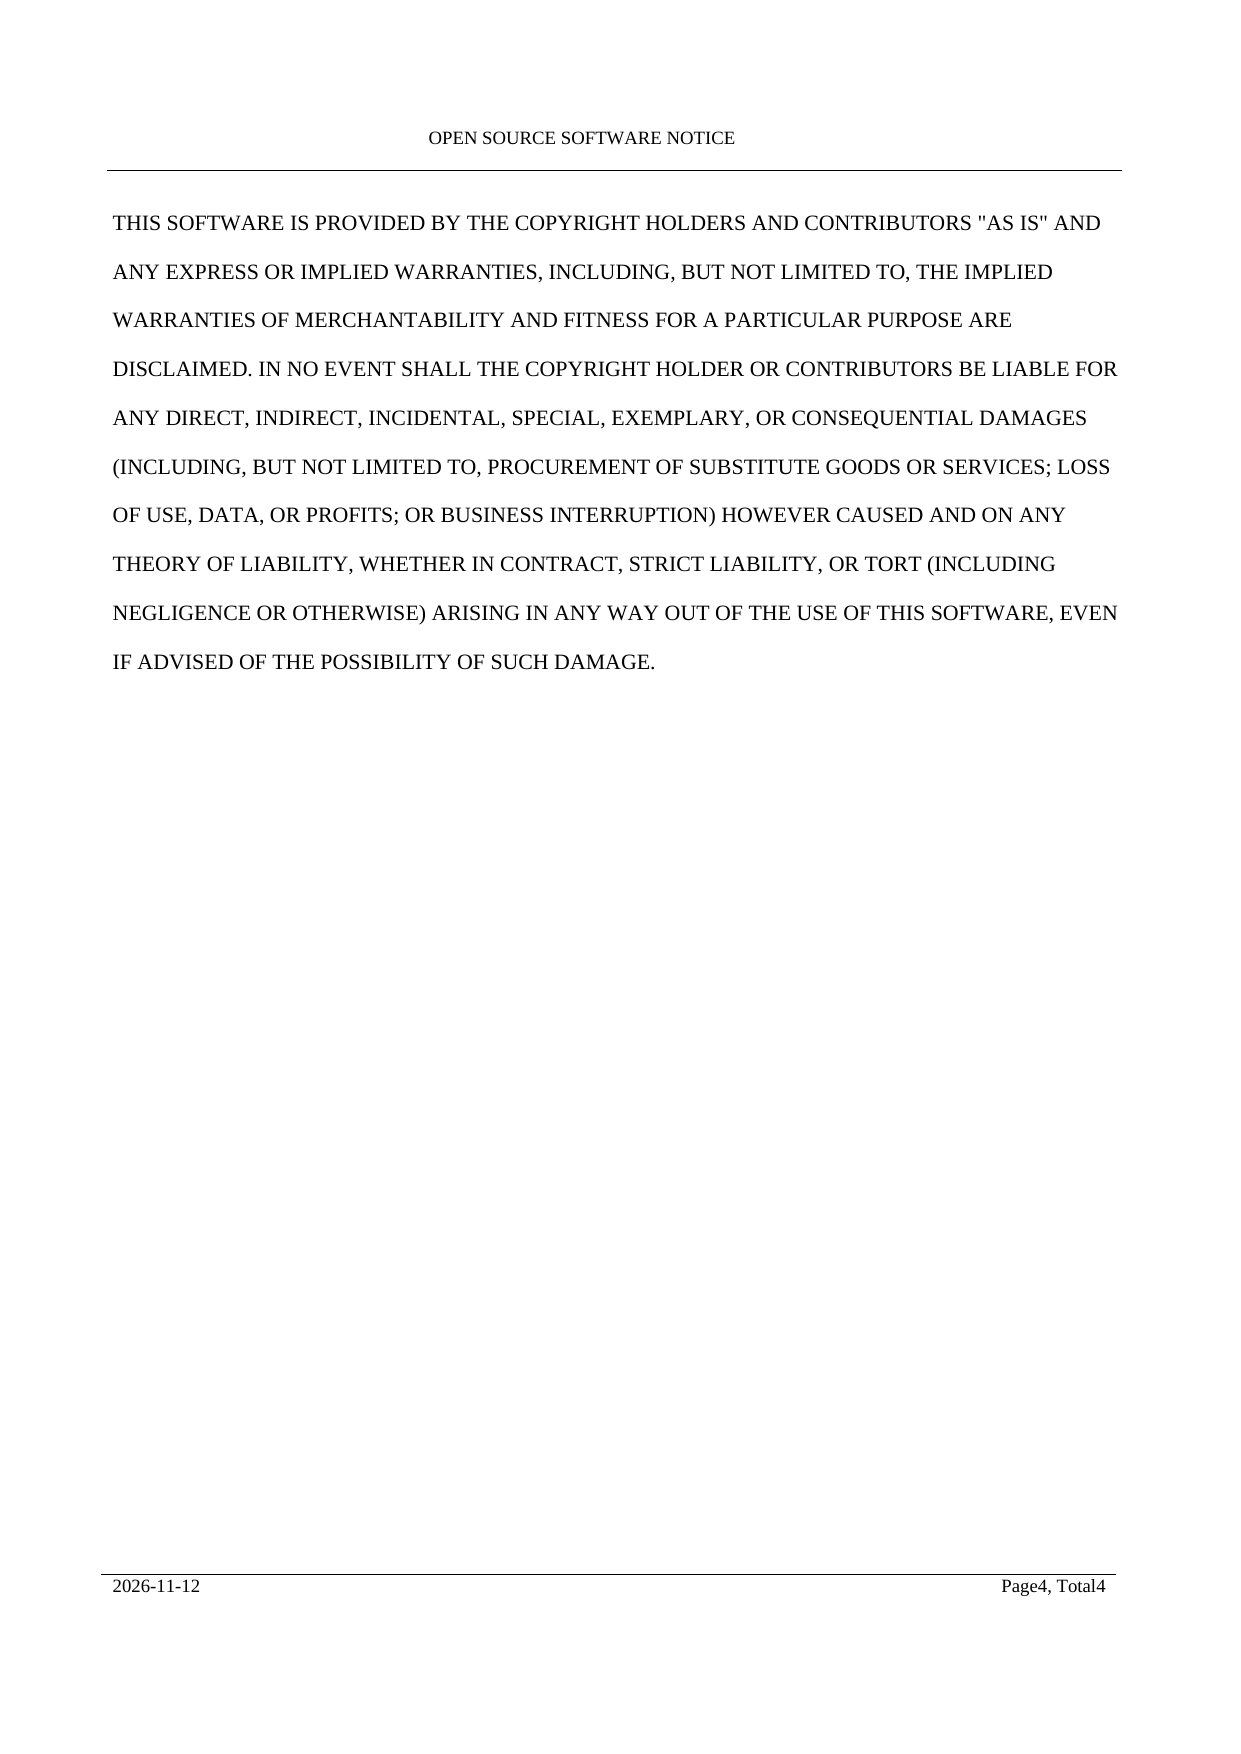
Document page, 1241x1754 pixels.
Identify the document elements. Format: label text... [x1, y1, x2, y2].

text THIS SOFTWARE IS PROVIDED BY THE COPYRIGHT HOLDERS AND CONTRIBUTORS "AS IS" AND ANY EXPRESS OR IMPLIED WARRANTIES, INCLUDING, BUT NOT LIMITED TO, THE IMPLIED WARRANTIES OF MERCHANTABILITY AND FITNESS FOR A PARTICULAR PURPOSE ARE DISCLAIMED. IN NO EVENT SHALL THE COPYRIGHT HOLDER OR CONTRIBUTORS BE LIABLE FOR ANY DIRECT, INDIRECT, INCIDENTAL, SPECIAL, EXEMPLARY, OR CONSEQUENTIAL DAMAGES (INCLUDING, BUT NOT LIMITED TO, PROCUREMENT OF SUBSTITUTE GOODS OR SERVICES; LOSS OF USE, DATA, OR PROFITS; OR BUSINESS INTERRUPTION) HOWEVER CAUSED AND ON ANY THEORY OF LIABILITY, WHETHER IN CONTRACT, STRICT LIABILITY, OR TORT (INCLUDING NEGLIGENCE OR OTHERWISE) ARISING IN ANY WAY OUT OF THE USE OF THIS SOFTWARE, EVEN IF ADVISED OF THE POSSIBILITY OF SUCH DAMAGE. [112, 206, 1128, 678]
